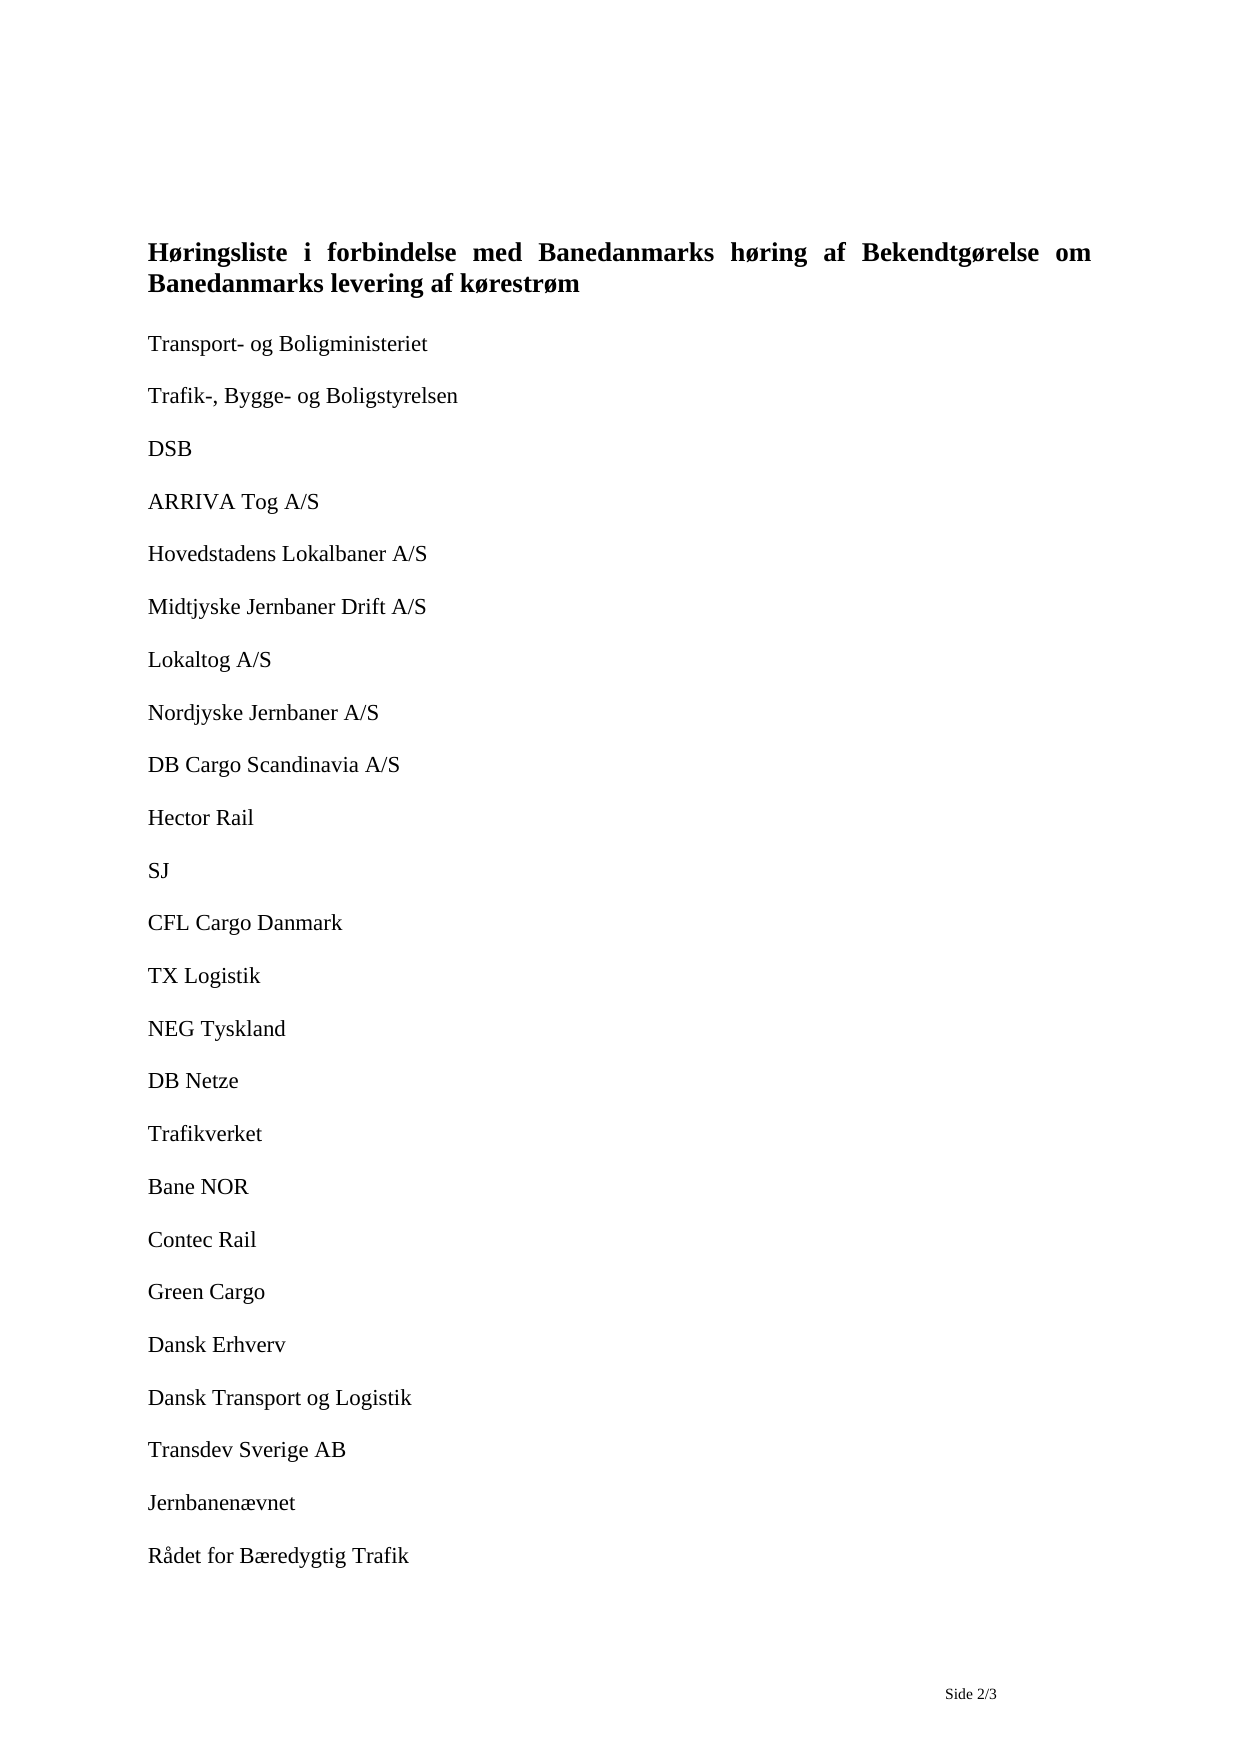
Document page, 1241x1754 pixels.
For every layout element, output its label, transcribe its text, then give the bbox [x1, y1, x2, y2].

text Lokaltog A/S [148, 646, 1092, 672]
text CFL Cargo Danmark [148, 909, 1092, 936]
text Dansk Erhverv [148, 1331, 1092, 1357]
text NEG Tyskland [148, 1015, 1092, 1041]
text Green Cargo [148, 1278, 1092, 1305]
text Hector Rail [148, 804, 1092, 830]
text Contec Rail [148, 1226, 1092, 1252]
text Nordjyske Jernbaner A/S [148, 699, 1092, 725]
text Trafikverket [148, 1120, 1092, 1147]
text Rådet for Bæredygtig Trafik [148, 1542, 1092, 1568]
text Dansk Transport og Logistik [148, 1384, 1092, 1410]
text DSB [148, 435, 1092, 461]
text SJ [148, 857, 1092, 883]
text Trafik-, Bygge- og Boligstyrelsen [148, 382, 1092, 409]
text Jernbanenævnet [148, 1489, 1092, 1516]
text Høringsliste i forbindelse med Banedanmarks høring af Bekendtgørelse om Banedanmarks levering af kørestrøm [148, 236, 1092, 298]
text DB Netze [148, 1068, 1092, 1094]
text ARRIVA Tog A/S [148, 488, 1092, 514]
text Bane NOR [148, 1173, 1092, 1199]
text Transport- og Boligministeriet [148, 330, 1092, 356]
text TX Logistik [148, 962, 1092, 988]
text DB Cargo Scandinavia A/S [148, 751, 1092, 778]
text Midtjyske Jernbaner Drift A/S [148, 593, 1092, 619]
text Hovedstadens Lokalbaner A/S [148, 541, 1092, 567]
text Transdev Sverige AB [148, 1437, 1092, 1463]
